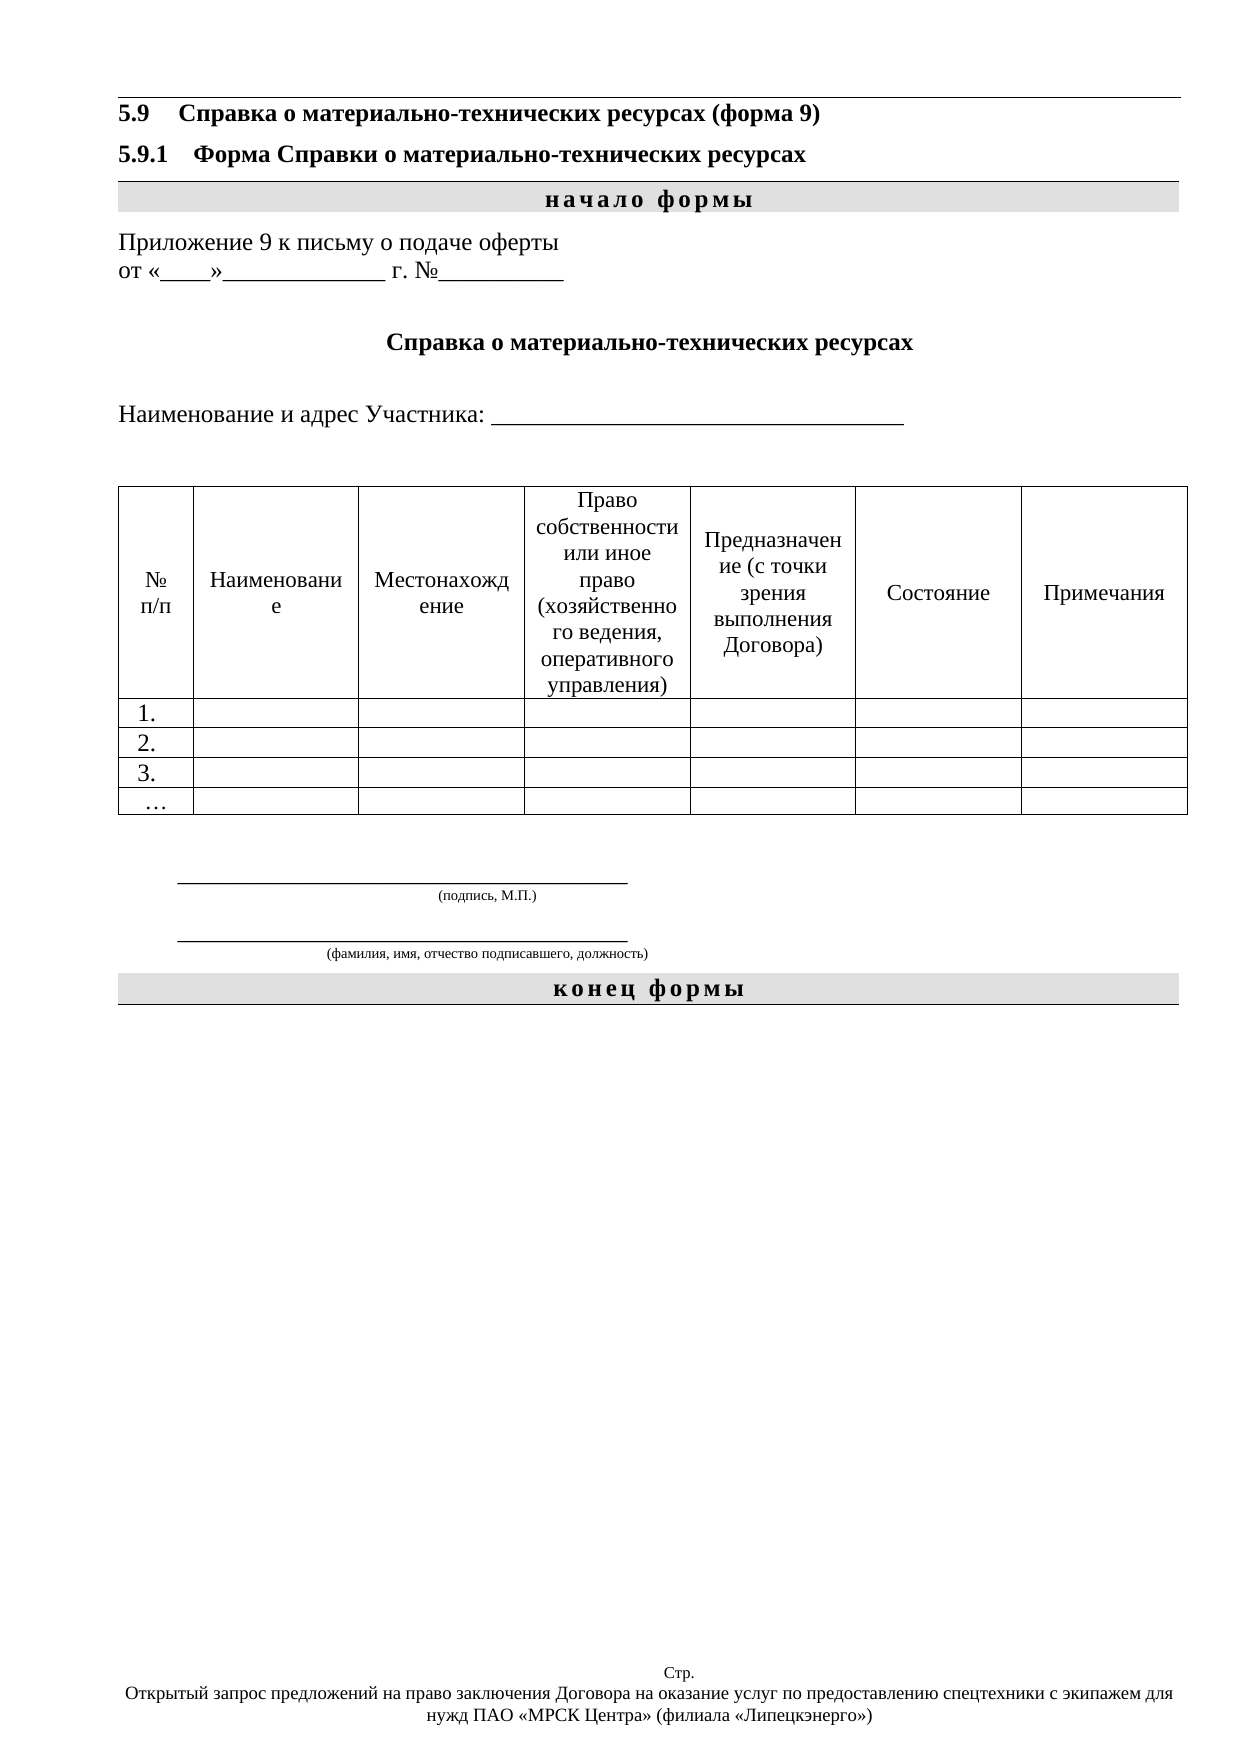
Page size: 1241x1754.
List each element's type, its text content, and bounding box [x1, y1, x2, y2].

table_header Право собственности или иное право (хозяйственного ведения, оперативного управления) [525, 487, 690, 697]
subtitle Справка о материально-технических ресурсах (форма 9) [118, 98, 1181, 127]
table_cell [856, 758, 1021, 787]
table_header Предназначение (с точки зрения выполнения Договора) [691, 487, 855, 697]
table_cell [691, 788, 855, 814]
text (подпись, М.П.) [118, 887, 797, 916]
table_cell [194, 788, 358, 814]
text конец формы [118, 973, 1179, 1004]
table_cell [119, 728, 193, 757]
text (фамилия, имя, отчество подписавшего, должность) [118, 944, 797, 973]
table_cell [359, 788, 524, 814]
table_cell [691, 728, 855, 757]
table_cell [119, 699, 193, 727]
text Приложение 9 к письму о подаче оферты от «____»_____________ г. №__________ [118, 227, 1181, 284]
table_header Состояние [856, 487, 1021, 697]
table_cell [1022, 699, 1187, 727]
table_header № п/п [119, 487, 193, 697]
table_header Наименование [194, 487, 358, 697]
table_cell [691, 699, 855, 727]
table_cell [691, 758, 855, 787]
text начало формы [118, 182, 1179, 212]
text ____________________________________ [118, 858, 1181, 887]
table_cell [359, 699, 524, 727]
table_cell [525, 728, 690, 757]
table_cell [194, 758, 358, 787]
table_cell [194, 699, 358, 727]
table_cell [856, 788, 1021, 814]
table_cell [525, 788, 690, 814]
table_cell [525, 758, 690, 787]
table_cell [1022, 758, 1187, 787]
table_header Примечания [1022, 487, 1187, 697]
text Наименование и адрес Участника: _________________________________ [118, 399, 1181, 428]
table_cell [856, 699, 1021, 727]
text ____________________________________ [118, 916, 1181, 944]
text Справка о материально-технических ресурсах [118, 327, 1181, 356]
table_cell [1022, 728, 1187, 757]
table_cell [194, 728, 358, 757]
table_cell … [119, 788, 193, 814]
table_header Местонахождение [359, 487, 524, 697]
table_cell [359, 758, 524, 787]
table_cell [119, 758, 193, 787]
table_cell [856, 728, 1021, 757]
table_cell [1022, 788, 1187, 814]
subtitle Форма Справки о материально-технических ресурсах [118, 139, 1181, 168]
table_cell [359, 728, 524, 757]
table_cell [525, 699, 690, 727]
